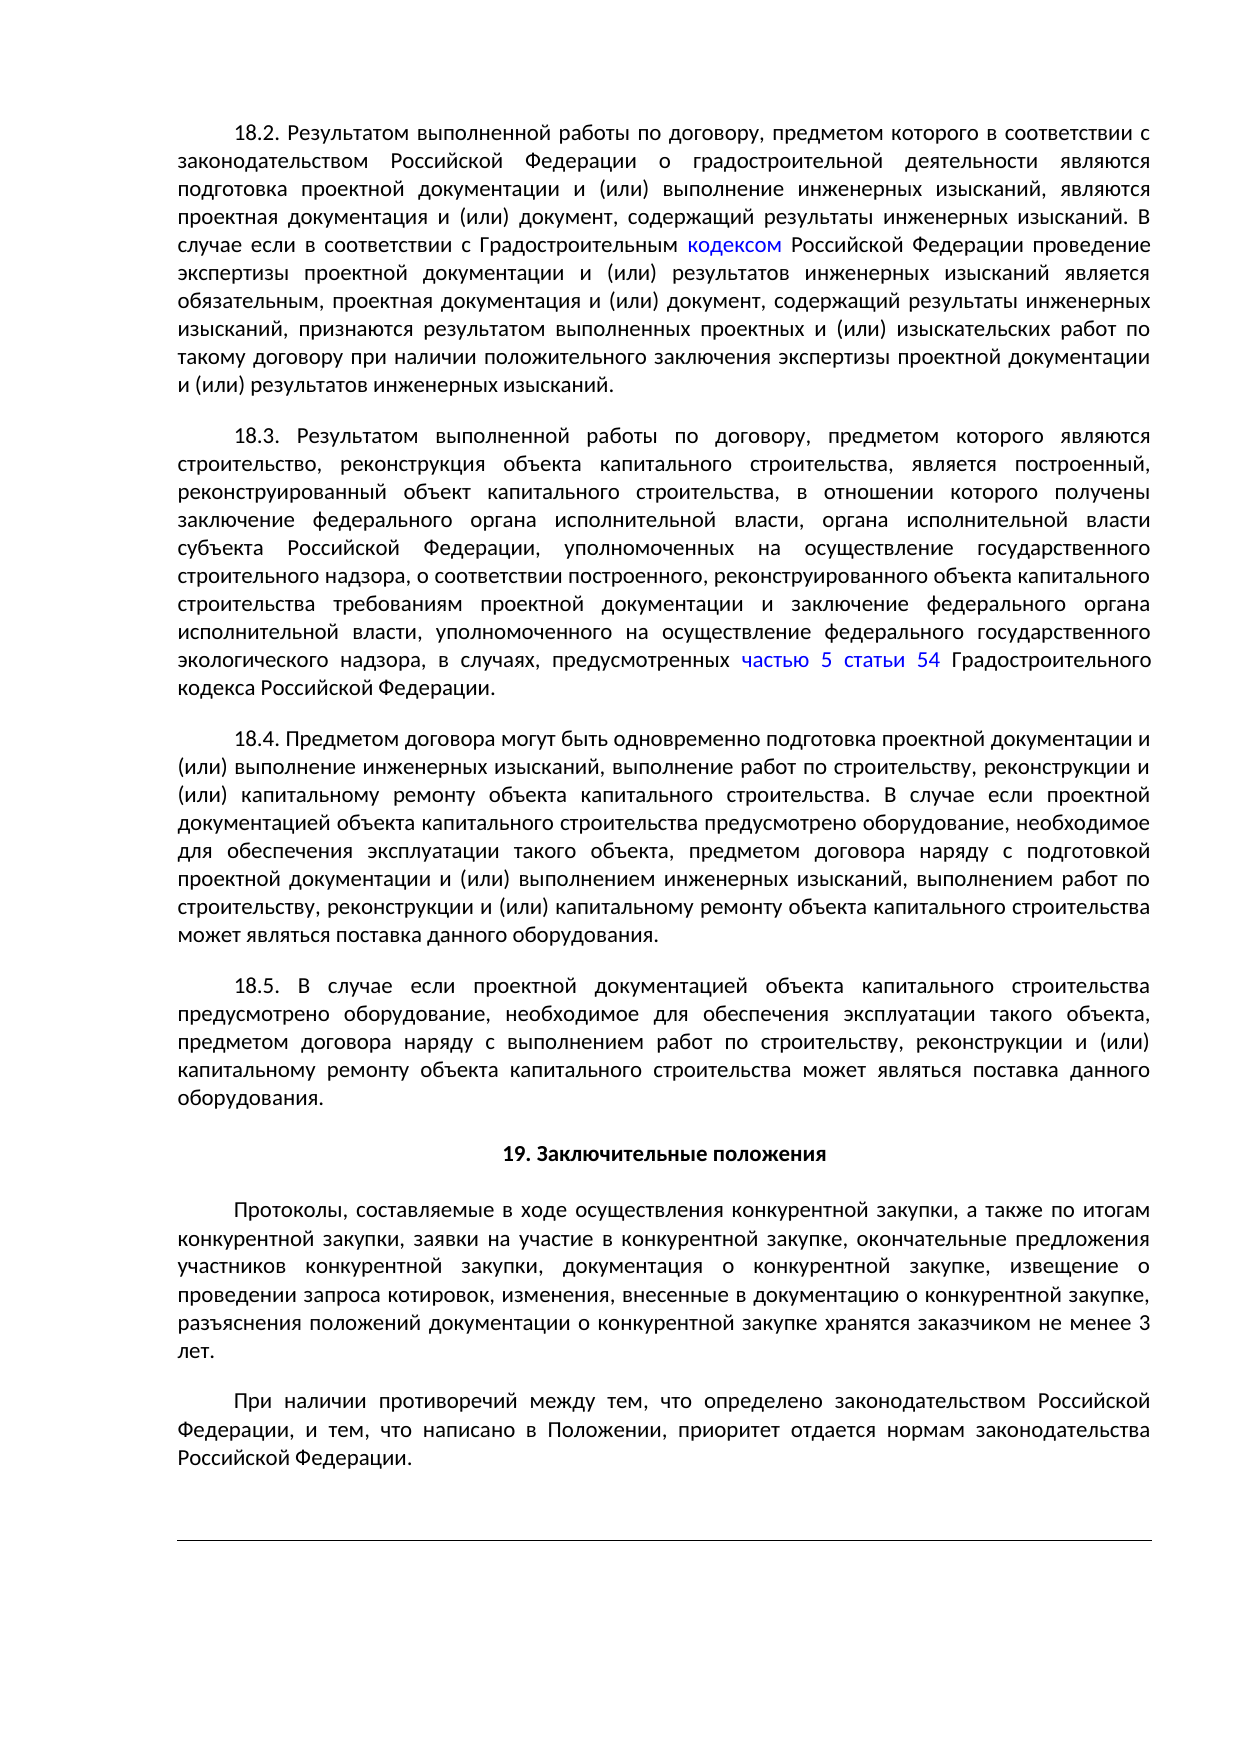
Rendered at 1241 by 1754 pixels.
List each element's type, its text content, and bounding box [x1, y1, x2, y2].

text 18.4. Предметом договора могут быть одновременно подготовка проектной документации и (или) выполнение инженерных изысканий, выполнение работ по строительству, реконструкции и (или) капитальному ремонту объекта капитального строительства. В случае если проектной документацией объекта капитального строительства предусмотрено оборудование, необходимое для обеспечения эксплуатации такого объекта, предметом договора наряду с подготовкой проектной документации и (или) выполнением инженерных изысканий, выполнением работ по строительству, реконструкции и (или) капитальному ремонту объекта капитального строительства может являться поставка данного оборудования. [177, 724, 1152, 948]
text При наличии противоречий между тем, что определено законодательством Российской Федерации, и тем, что написано в Положении, приоритет отдается нормам законодательства Российской Федерации. [177, 1387, 1152, 1471]
title 19. Заключительные положения [177, 1139, 1152, 1168]
text 18.5. В случае если проектной документацией объекта капитального строительства предусмотрено оборудование, необходимое для обеспечения эксплуатации такого объекта, предметом договора наряду с выполнением работ по строительству, реконструкции и (или) капитальному ремонту объекта капитального строительства может являться поставка данного оборудования. [177, 971, 1152, 1112]
text 18.3. Результатом выполненной работы по договору, предметом которого являются строительство, реконструкция объекта капитального строительства, является построенный, реконструированный объект капитального строительства, в отношении которого получены заключение федерального органа исполнительной власти, органа исполнительной власти субъекта Российской Федерации, уполномоченных на осуществление государственного строительного надзора, о соответствии построенного, реконструированного объекта капитального строительства требованиям проектной документации и заключение федерального органа исполнительной власти, уполномоченного на осуществление федерального государственного экологического надзора, в случаях, предусмотренных частью 5 статьи 54 Градостроительного кодекса Российской Федерации. [177, 421, 1152, 701]
text 18.2. Результатом выполненной работы по договору, предметом которого в соответствии с законодательством Российской Федерации о градостроительной деятельности являются подготовка проектной документации и (или) выполнение инженерных изысканий, являются проектная документация и (или) документ, содержащий результаты инженерных изысканий. В случае если в соответствии с Градостроительным кодексом Российской Федерации проведение экспертизы проектной документации и (или) результатов инженерных изысканий является обязательным, проектная документация и (или) документ, содержащий результаты инженерных изысканий, признаются результатом выполненных проектных и (или) изыскательских работ по такому договору при наличии положительного заключения экспертизы проектной документации и (или) результатов инженерных изысканий. [177, 118, 1152, 398]
text Протоколы, составляемые в ходе осуществления конкурентной закупки, а также по итогам конкурентной закупки, заявки на участие в конкурентной закупке, окончательные предложения участников конкурентной закупки, документация о конкурентной закупке, извещение о проведении запроса котировок, изменения, внесенные в документацию о конкурентной закупке, разъяснения положений документации о конкурентной закупке хранятся заказчиком не менее 3 лет. [177, 1196, 1152, 1364]
